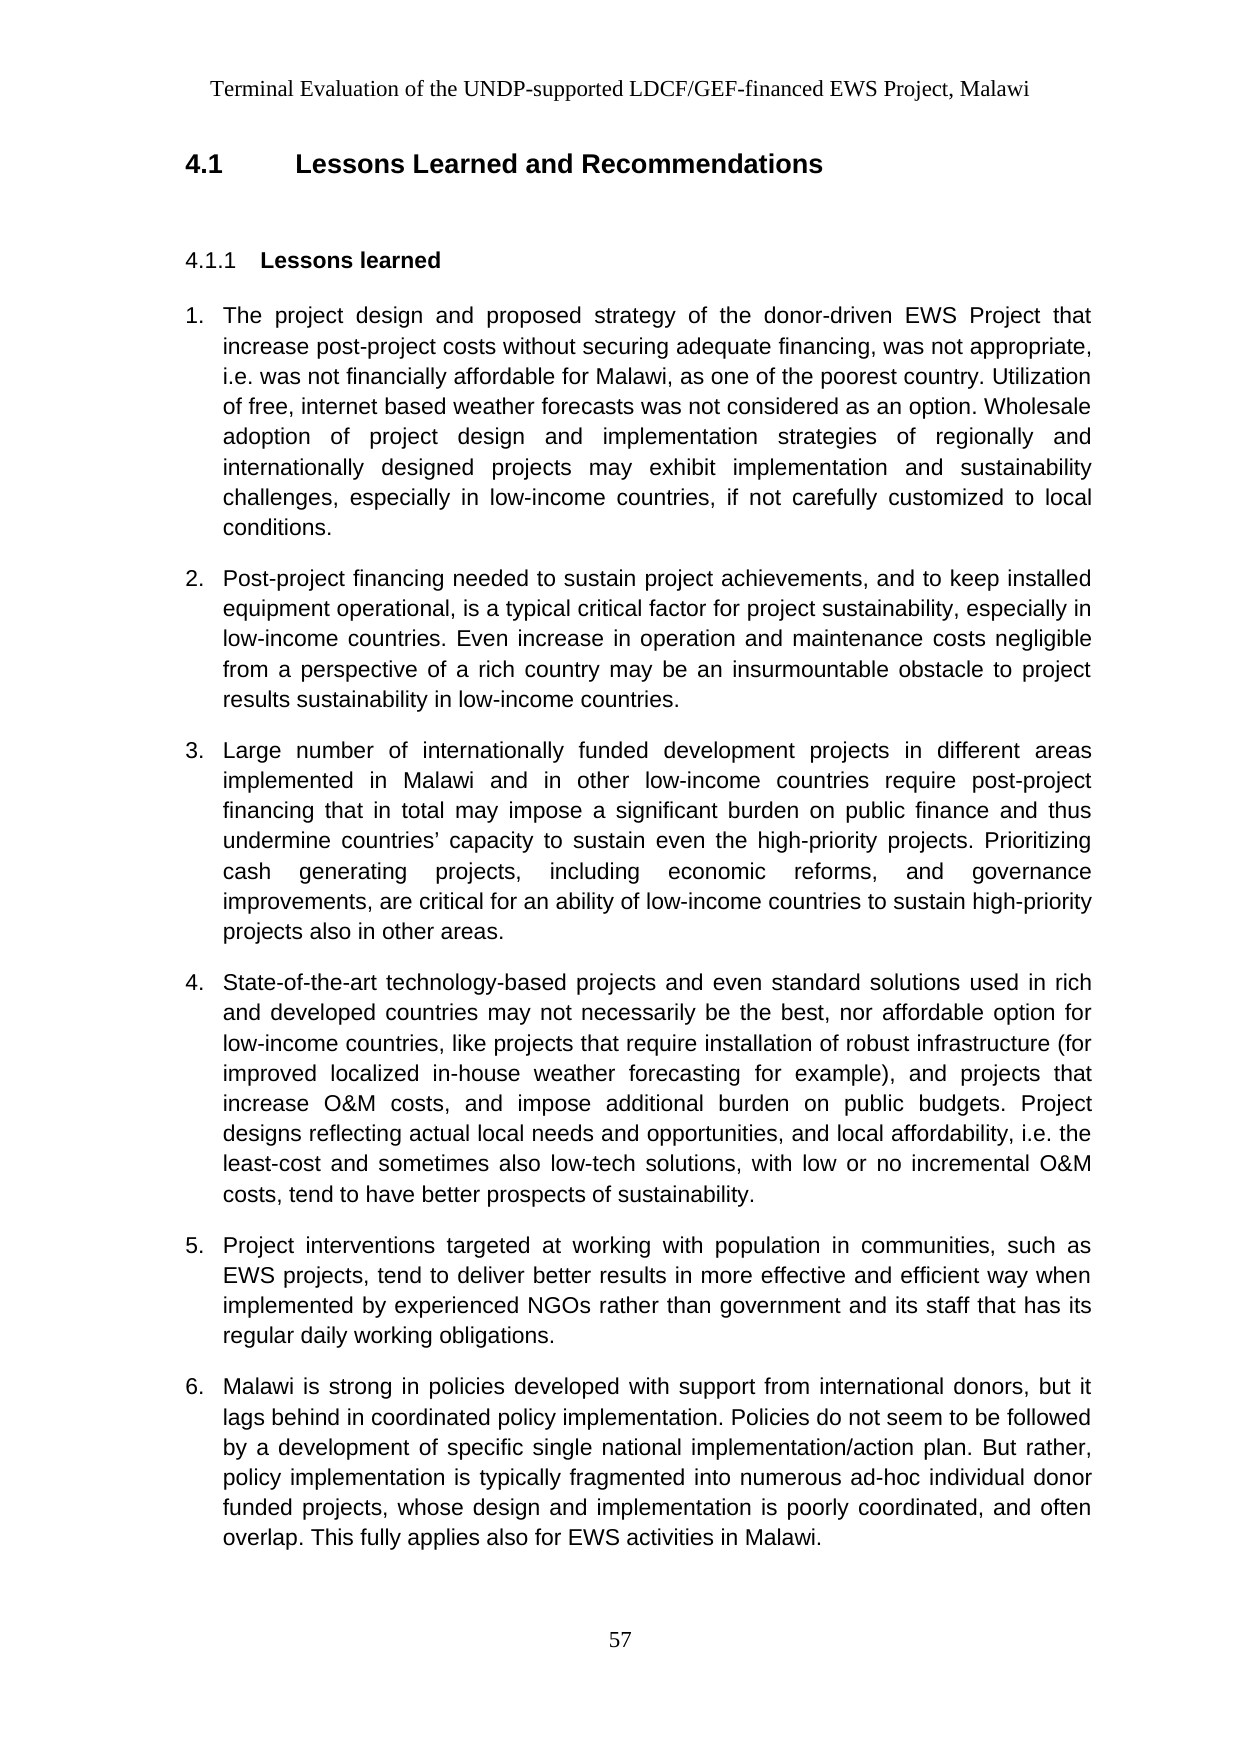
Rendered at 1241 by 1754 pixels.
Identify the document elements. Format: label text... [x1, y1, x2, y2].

subtitle Lessons learned [185, 247, 1092, 273]
list Project interventions targeted at working with population in communities, such as EWS projects, tend to deliver better results in more effective and efficient way when implemented by experienced NGOs rather than government and its staff that has its regular daily working obligations. [185, 1232, 1092, 1348]
list Post-project financing needed to sustain project achievements, and to keep installed equipment operational, is a typical critical factor for project sustainability, especially in low-income countries. Even increase in operation and maintenance costs negligible from a perspective of a rich country may be an insurmountable obstacle to project results sustainability in low-income countries. [185, 565, 1092, 712]
list State-of-the-art technology-based projects and even standard solutions used in rich and developed countries may not necessarily be the best, nor affordable option for low-income countries, like projects that require installation of robust infrastructure (for improved localized in-house weather forecasting for example), and projects that increase O&M costs, and impose additional burden on public budgets. Project designs reflecting actual local needs and opportunities, and local affordability, i.e. the least-cost and sometimes also low-tech solutions, with low or no incremental O&M costs, tend to have better prospects of sustainability. [185, 969, 1092, 1207]
list Large number of internationally funded development projects in different areas implemented in Malawi and in other low-income countries require post-project financing that in total may impose a significant burden on public finance and thus undermine countries’ capacity to sustain even the high-priority projects. Prioritizing cash generating projects, including economic reforms, and governance improvements, are critical for an ability of low-income countries to sustain high-priority projects also in other areas. [185, 737, 1092, 944]
subtitle Lessons Learned and Recommendations [185, 148, 1092, 179]
list The project design and proposed strategy of the donor-driven EWS Project that increase post-project costs without securing adequate financing, was not appropriate, i.e. was not financially affordable for Malawi, as one of the poorest country. Utilization of free, internet based weather forecasts was not considered as an option. Wholesale adoption of project design and implementation strategies of regionally and internationally designed projects may exhibit implementation and sustainability challenges, especially in low-income countries, if not carefully customized to local conditions. [185, 302, 1092, 540]
list Malawi is strong in policies developed with support from international donors, but it lags behind in coordinated policy implementation. Policies do not seem to be followed by a development of specific single national implementation/action plan. But rather, policy implementation is typically fragmented into numerous ad-hoc individual donor funded projects, whose design and implementation is poorly coordinated, and often overlap. This fully applies also for EWS activities in Malawi. [185, 1373, 1092, 1551]
